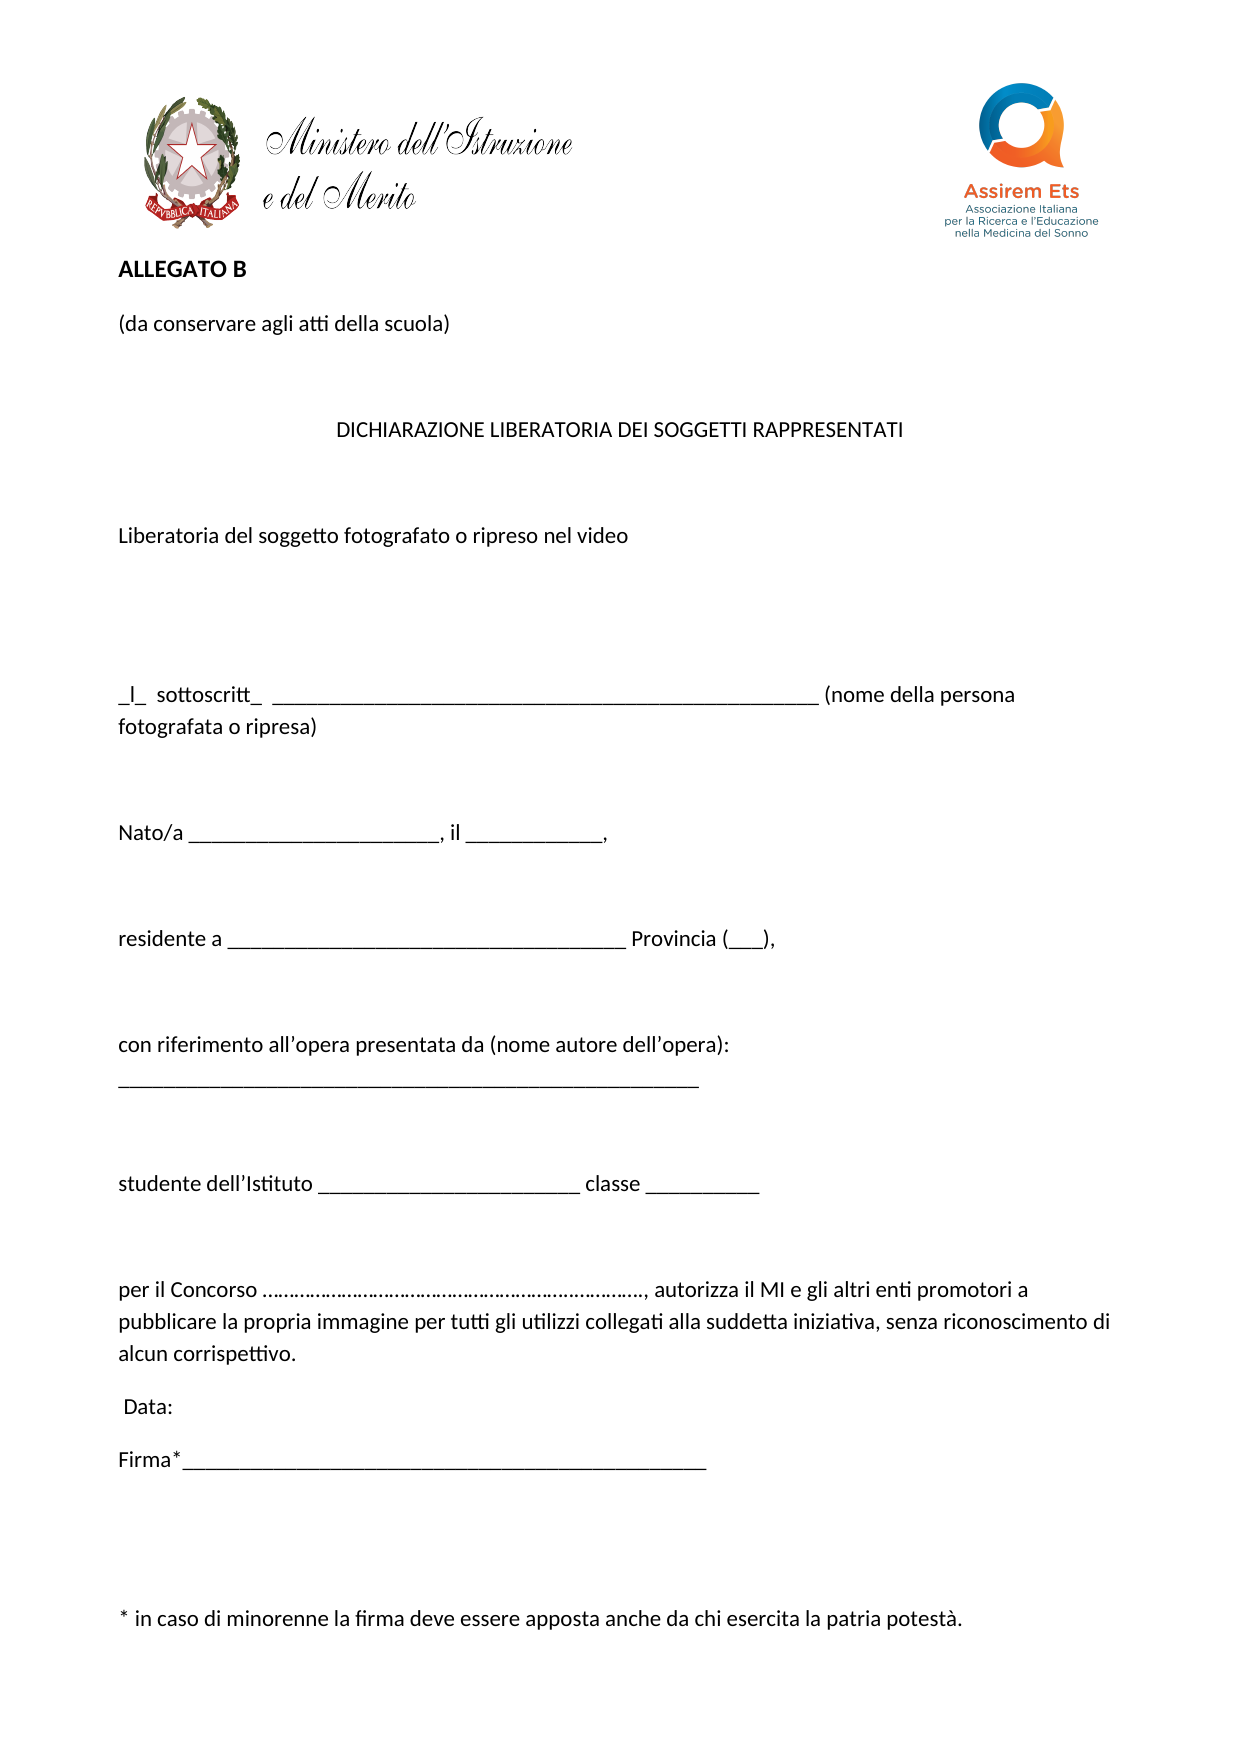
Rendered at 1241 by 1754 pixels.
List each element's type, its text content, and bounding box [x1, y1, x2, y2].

text * in caso di minorenne la firma deve essere apposta anche da chi esercita la patria potestà. [118, 1604, 1122, 1632]
text Liberatoria del soggetto fotografato o ripreso nel video [118, 521, 1122, 549]
text Nato/a ______________________, il ____________, [118, 818, 1122, 847]
text studente dell’Istituto _______________________ classe __________ [118, 1169, 1122, 1197]
text (da conservare agli atti della scuola) [118, 309, 1122, 337]
text per il Concorso …………………………………………………..…………., autorizza il MI e gli altri enti promotori a pubblicare la propria immagine per tutti gli utilizzi collegati alla suddetta iniziativa, senza riconoscimento di alcun corrispettivo. [118, 1275, 1122, 1367]
text Data: [118, 1392, 1122, 1420]
text residente a ___________________________________ Provincia (___), [118, 924, 1122, 953]
text con riferimento all’opera presentata da (nome autore dell’opera): ___________________________________________________ [118, 1031, 1122, 1091]
text DICHIARAZIONE LIBERATORIA DEI SOGGETTI RAPPRESENTATI [118, 415, 1122, 443]
picture [118, 74, 621, 254]
text Firma*______________________________________________ [118, 1445, 1122, 1473]
text _l_ sottoscritt_ ________________________________________________ (nome della persona fotografata o ripresa) [118, 680, 1122, 741]
text ALLEGATO B [118, 253, 1122, 284]
